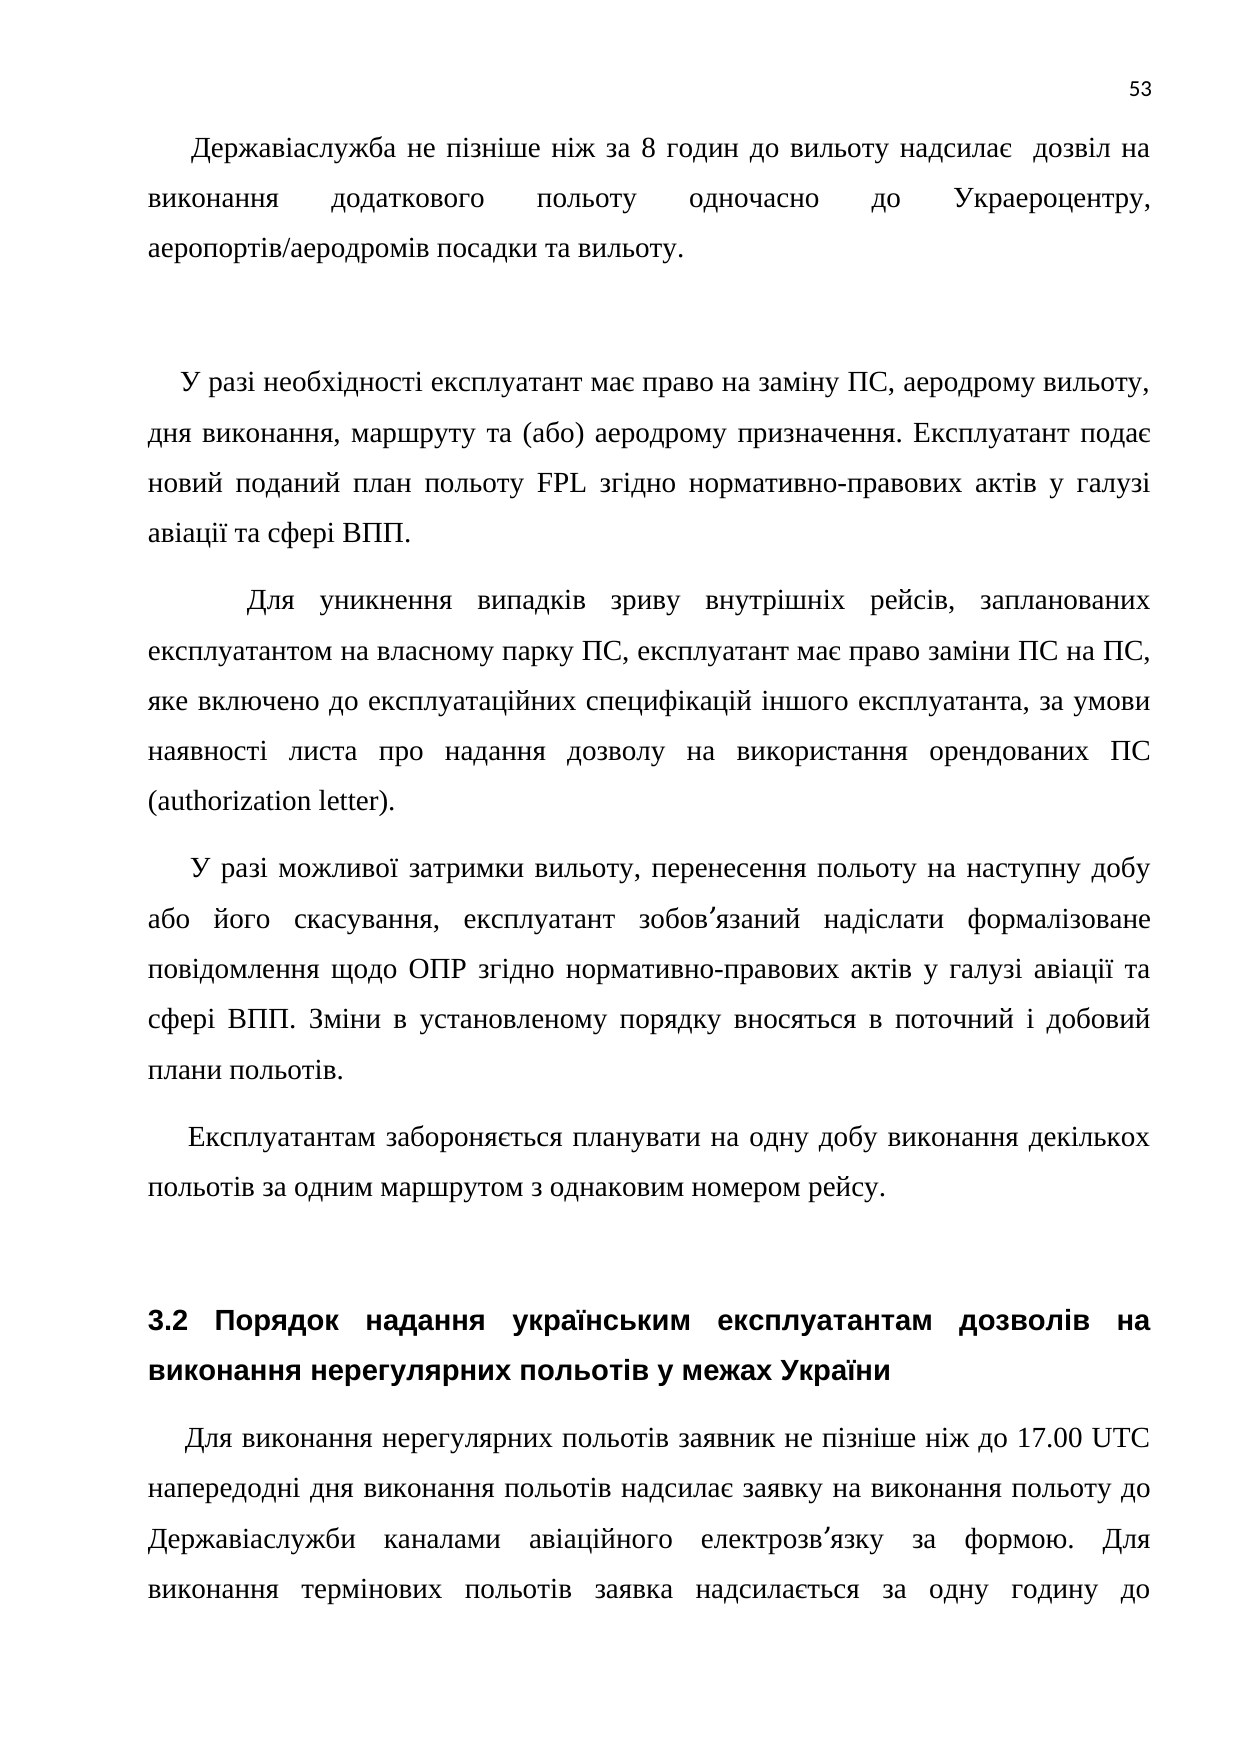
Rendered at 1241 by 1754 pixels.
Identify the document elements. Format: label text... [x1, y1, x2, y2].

text Державіаслужба не пізніше ніж за 8 годин до вильоту надсилає дозвіл на виконання додаткового польоту одночасно до Украероцентру, аеропортів/аеродромів посадки та вильоту. [148, 130, 1152, 264]
text У разі можливої затримки вильоту, перенесення польоту на наступну добу або його скасування, експлуатант зобов՚язаний надіслати формалізоване повідомлення щодо ОПР згідно нормативно-правових актів у галузі авіації та сфері ВПП. Зміни в установленому порядку вносяться в поточний і добовий плани польотів. [148, 851, 1152, 1085]
text 3.2 Порядок надання українським експлуатантам дозволів на виконання нерегулярних польотів у межах України [148, 1303, 1152, 1387]
text У разі необхідності експлуатант має право на заміну ПС, аеродрому вильоту, дня виконання, маршруту та (або) аеродрому призначення. Експлуатант подає новий поданий план польоту FPL згідно нормативно-правових актів у галузі авіації та сфері ВПП. [148, 364, 1152, 549]
text Експлуатантам забороняється планувати на одну добу виконання декількох польотів за одним маршрутом з однаковим номером рейсу. [148, 1119, 1152, 1203]
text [148, 1420, 1152, 1605]
text Для уникнення випадків зриву внутрішніх рейсів, запланованих експлуатантом на власному парку ПС, експлуатант має право заміни ПС на ПС, яке включено до експлуатаційних специфікацій іншого експлуатанта, за умови наявності листа про надання дозволу на використання орендованих ПС (аuthorization letter). [148, 582, 1152, 817]
